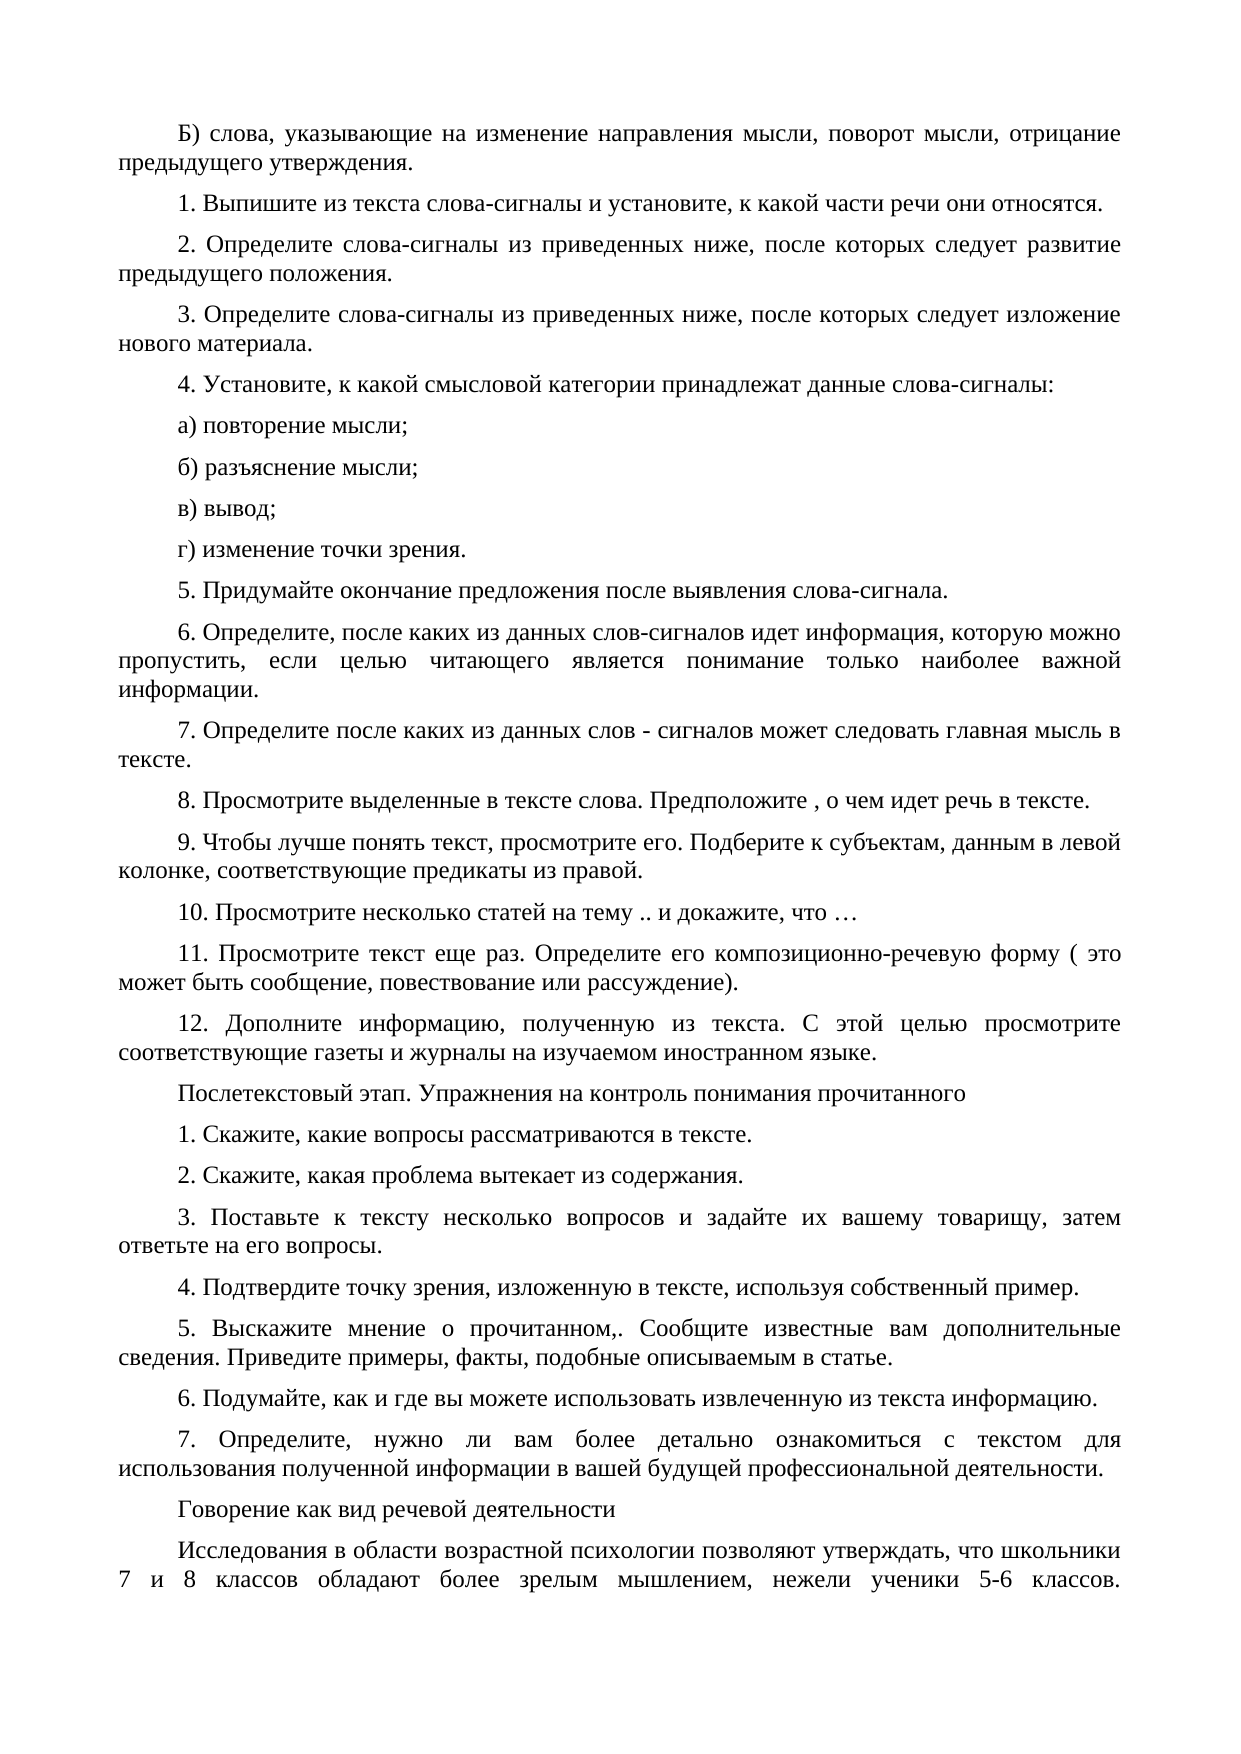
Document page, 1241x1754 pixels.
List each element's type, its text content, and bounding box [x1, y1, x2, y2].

text Послетекстовый этап. Упражнения на контроль понимания прочитанного [118, 1078, 1122, 1107]
text г) изменение точки зрения. [118, 534, 1122, 563]
text 6. Подумайте, как и где вы можете использовать извлеченную из текста информацию. [118, 1383, 1122, 1412]
text Говорение как вид речевой деятельности [118, 1494, 1122, 1523]
text 4. Подтвердите точку зрения, изложенную в тексте, используя собственный пример. [118, 1272, 1122, 1301]
text 2. Скажите, какая проблема вытекает из содержания. [118, 1161, 1122, 1189]
text 1. Выпишите из текста слова-сигналы и установите, к какой части речи они относятся. [118, 188, 1122, 217]
text 3. Определите слова-сигналы из приведенных ниже, после которых следует изложение нового материала. [118, 299, 1122, 357]
text 7. Определите, нужно ли вам более детально ознакомиться с текстом для использования полученной информации в вашей будущей профессиональной деятельности. [118, 1424, 1122, 1482]
text в) вывод; [118, 493, 1122, 522]
text 5. Придумайте окончание предложения после выявления слова-сигнала. [118, 576, 1122, 604]
text 6. Определите, после каких из данных слов-сигналов идет информация, которую можно пропустить, если целью читающего является понимание только наиболее важной информации. [118, 617, 1122, 703]
text а) повторение мысли; [118, 411, 1122, 439]
text б) разъяснение мысли; [118, 452, 1122, 481]
text 7. Определите после каких из данных слов - сигналов может следовать главная мысль в тексте. [118, 716, 1122, 773]
text 9. Чтобы лучше понять текст, просмотрите его. Подберите к субъектам, данным в левой колонке, соответствующие предикаты из правой. [118, 827, 1122, 884]
text 10. Просмотрите несколько статей на тему .. и докажите, что … [118, 897, 1122, 926]
text 12. Дополните информацию, полученную из текста. С этой целью просмотрите соответствующие газеты и журналы на изучаемом иностранном языке. [118, 1008, 1122, 1066]
text 8. Просмотрите выделенные в тексте слова. Предположите , о чем идет речь в тексте. [118, 786, 1122, 814]
text Б) слова, указывающие на изменение направления мысли, поворот мысли, отрицание предыдущего утверждения. [118, 118, 1122, 176]
text 4. Установите, к какой смысловой категории принадлежат данные слова-сигналы: [118, 369, 1122, 398]
text 11. Просмотрите текст еще раз. Определите его композиционно-речевую форму ( это может быть сообщение, повествование или рассуждение). [118, 938, 1122, 996]
text 2. Определите слова-сигналы из приведенных ниже, после которых следует развитие предыдущего положения. [118, 229, 1122, 287]
text 5. Выскажите мнение о прочитанном,. Сообщите известные вам дополнительные сведения. Приведите примеры, факты, подобные описываемым в статье. [118, 1313, 1122, 1371]
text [118, 1536, 1122, 1593]
text 1. Скажите, какие вопросы рассматриваются в тексте. [118, 1119, 1122, 1148]
text 3. Поставьте к тексту несколько вопросов и задайте их вашему товарищу, затем ответьте на его вопросы. [118, 1202, 1122, 1259]
